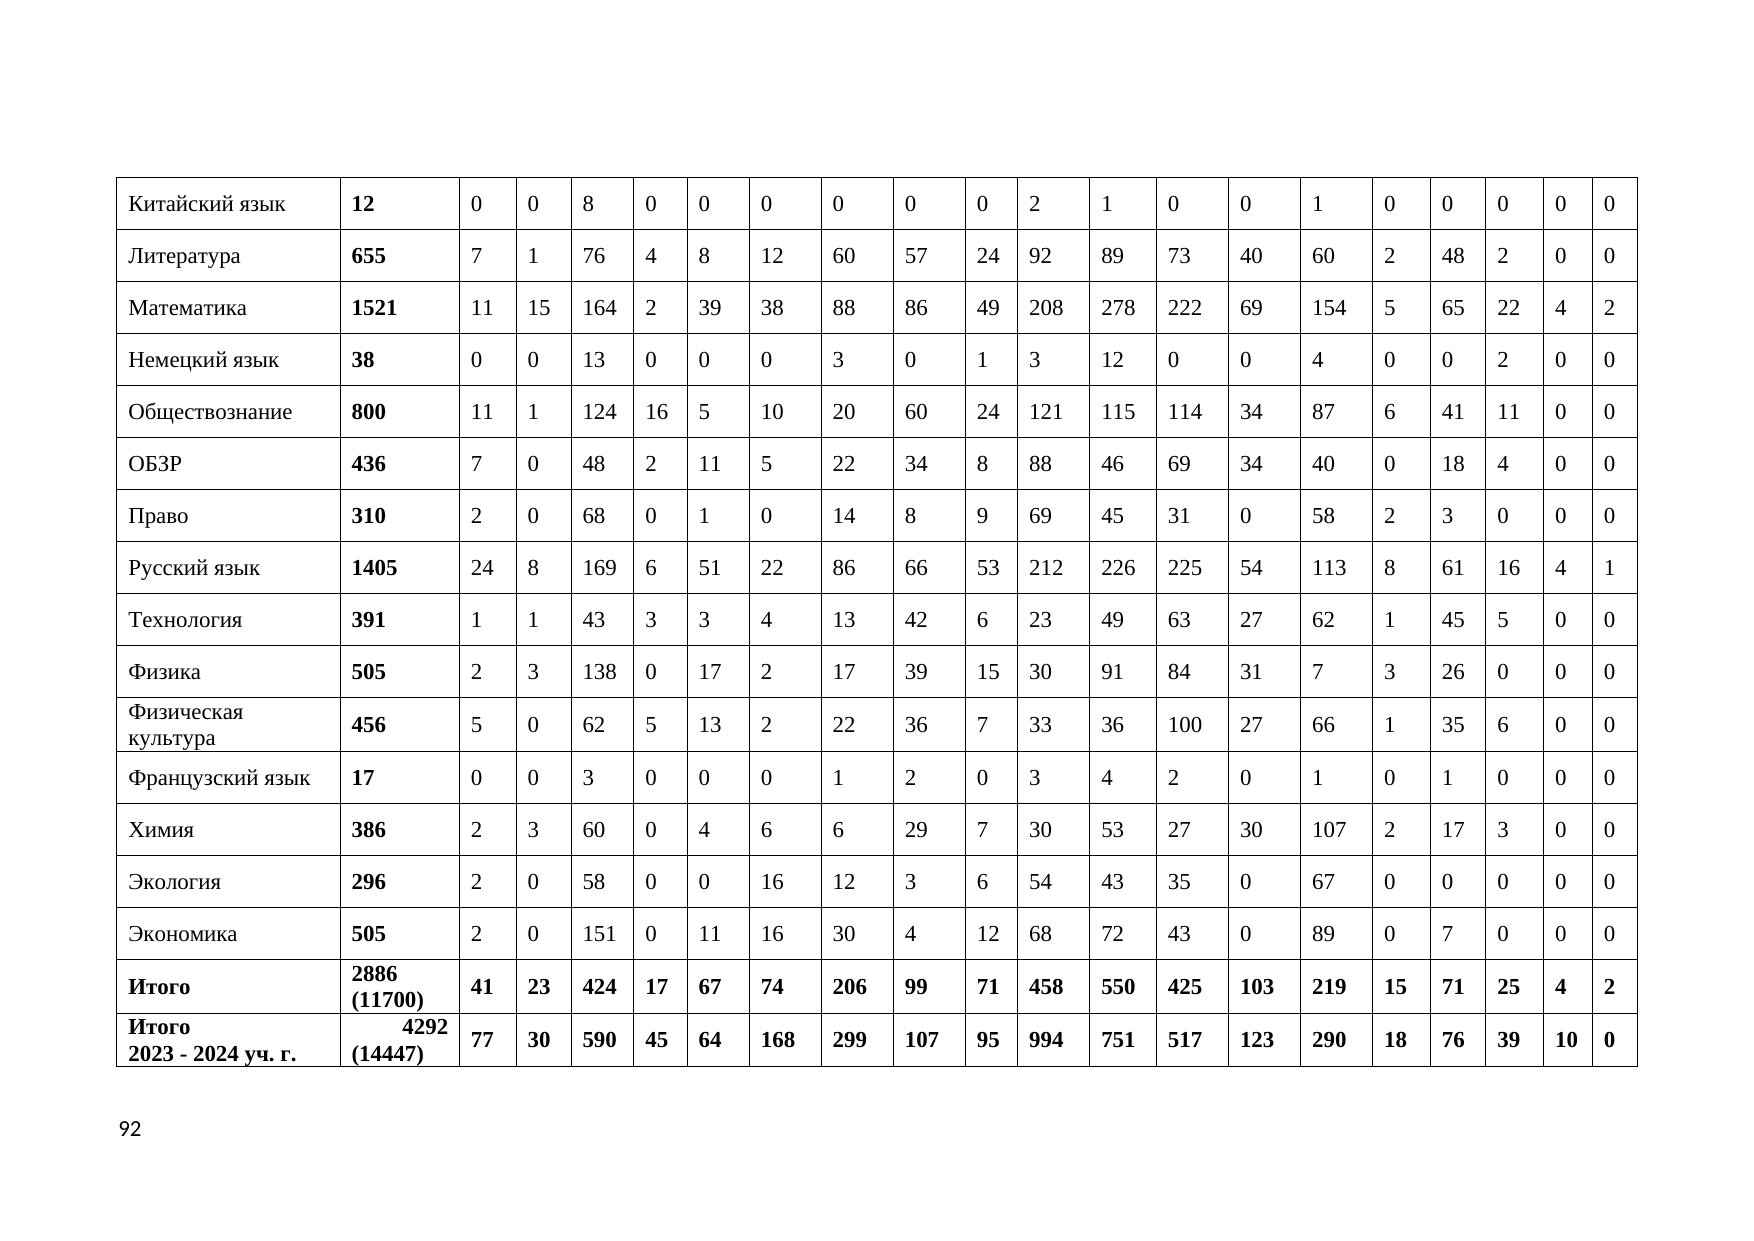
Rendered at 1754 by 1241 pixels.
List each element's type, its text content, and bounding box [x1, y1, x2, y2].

table_cell 45 [634, 1014, 687, 1066]
table_cell 76 [1431, 1014, 1485, 1066]
table_cell 8 [966, 438, 1017, 489]
table_cell 3 [1373, 646, 1430, 697]
table_cell 0 [1157, 334, 1228, 385]
table_cell 0 [1486, 178, 1543, 229]
table_cell 64 [688, 1014, 749, 1066]
table_cell 30 [517, 1014, 571, 1066]
table_cell Физика [117, 646, 340, 697]
table_cell 310 [341, 490, 459, 541]
table_cell 11 [460, 282, 516, 333]
table_cell 7 [966, 804, 1017, 855]
table_cell 151 [572, 908, 633, 959]
table_cell 18 [1373, 1014, 1430, 1066]
table_cell 458 [1018, 960, 1089, 1012]
table_cell 87 [1301, 386, 1372, 437]
table_cell Физическая культура [117, 698, 340, 751]
table_cell 0 [1229, 334, 1300, 385]
table_cell 40 [1229, 230, 1300, 281]
table_cell 0 [1593, 908, 1637, 959]
table_cell 0 [1431, 856, 1485, 907]
table_cell 0 [1593, 386, 1637, 437]
table_cell 60 [1301, 230, 1372, 281]
table_cell 13 [822, 594, 893, 645]
table_cell 0 [1544, 752, 1592, 803]
table_cell 30 [1018, 804, 1089, 855]
table_cell 0 [1593, 752, 1637, 803]
table_cell 6 [1373, 386, 1430, 437]
table_cell 5 [1486, 594, 1543, 645]
table_cell 107 [894, 1014, 965, 1066]
table_cell 386 [341, 804, 459, 855]
table_cell 103 [1229, 960, 1300, 1012]
table_cell 2 [460, 646, 516, 697]
table_cell 6 [966, 594, 1017, 645]
table_cell 3 [894, 856, 965, 907]
table_cell 4 [688, 804, 749, 855]
table_cell 17 [688, 646, 749, 697]
table_cell 6 [822, 804, 893, 855]
table_cell 58 [1301, 490, 1372, 541]
table_cell 2 [1157, 752, 1228, 803]
table_cell 60 [894, 386, 965, 437]
table_cell 1 [1431, 752, 1485, 803]
table_cell 1 [822, 752, 893, 803]
table_cell 53 [966, 542, 1017, 593]
table_cell 0 [688, 334, 749, 385]
table_cell 2886 (11700) [341, 960, 459, 1012]
table_cell 425 [1157, 960, 1228, 1012]
table_cell 1 [1373, 698, 1430, 751]
table_cell 5 [634, 698, 687, 751]
table_cell 63 [1157, 594, 1228, 645]
table_cell 42 [894, 594, 965, 645]
table_cell 655 [341, 230, 459, 281]
table_cell 35 [1157, 856, 1228, 907]
table_cell 8 [517, 542, 571, 593]
table_cell 0 [750, 490, 821, 541]
table_cell 7 [966, 698, 1017, 751]
table_cell 4 [750, 594, 821, 645]
table_cell 0 [1593, 804, 1637, 855]
table_cell 0 [1229, 490, 1300, 541]
table_cell 0 [1373, 334, 1430, 385]
table_cell 0 [1157, 178, 1228, 229]
table_cell 95 [966, 1014, 1017, 1066]
table_cell 1 [517, 230, 571, 281]
table_cell Итого [117, 960, 340, 1012]
table_cell 278 [1090, 282, 1156, 333]
table_cell 66 [894, 542, 965, 593]
table_cell 22 [750, 542, 821, 593]
table_cell 2 [1373, 230, 1430, 281]
table_cell 0 [1544, 646, 1592, 697]
table_cell 0 [1373, 752, 1430, 803]
table_cell 0 [634, 752, 687, 803]
table_cell 17 [341, 752, 459, 803]
table_cell Право [117, 490, 340, 541]
table_cell 12 [822, 856, 893, 907]
table_cell 4 [1544, 960, 1592, 1012]
table_cell 0 [822, 178, 893, 229]
table_cell 123 [1229, 1014, 1300, 1066]
table_cell 0 [1229, 856, 1300, 907]
table_cell 38 [750, 282, 821, 333]
table_cell 43 [1090, 856, 1156, 907]
table_cell 0 [966, 178, 1017, 229]
table_cell 0 [634, 178, 687, 229]
table_cell 8 [688, 230, 749, 281]
table_cell 226 [1090, 542, 1156, 593]
table_cell 154 [1301, 282, 1372, 333]
table_cell 72 [1090, 908, 1156, 959]
table_cell 53 [1090, 804, 1156, 855]
table_cell 17 [822, 646, 893, 697]
table_cell 16 [750, 908, 821, 959]
table_cell 212 [1018, 542, 1089, 593]
table_cell 0 [688, 752, 749, 803]
table_cell 6 [750, 804, 821, 855]
table_cell 11 [688, 438, 749, 489]
table_cell 35 [1431, 698, 1485, 751]
table_cell 23 [517, 960, 571, 1012]
table_cell 51 [688, 542, 749, 593]
table_cell 0 [634, 856, 687, 907]
table_cell 0 [966, 752, 1017, 803]
table_cell 0 [894, 334, 965, 385]
table_cell 7 [460, 438, 516, 489]
table_cell 0 [1544, 856, 1592, 907]
table_cell 3 [517, 646, 571, 697]
table_cell 18 [1431, 438, 1485, 489]
table_cell 2 [460, 490, 516, 541]
table_cell 2 [1373, 804, 1430, 855]
table_cell 3 [1486, 804, 1543, 855]
table_cell 0 [1373, 438, 1430, 489]
table_cell Немецкий язык [117, 334, 340, 385]
table_cell 69 [1157, 438, 1228, 489]
table_cell 4 [894, 908, 965, 959]
table_cell 0 [1544, 490, 1592, 541]
table_cell 61 [1431, 542, 1485, 593]
table_cell 27 [1229, 594, 1300, 645]
table_cell Экология [117, 856, 340, 907]
table_cell 9 [966, 490, 1017, 541]
table_cell 456 [341, 698, 459, 751]
table_cell 12 [1090, 334, 1156, 385]
table_cell 0 [460, 334, 516, 385]
table_cell 65 [1431, 282, 1485, 333]
table_cell 1 [517, 594, 571, 645]
table_cell 27 [1157, 804, 1228, 855]
table_cell 16 [1486, 542, 1543, 593]
table_cell Химия [117, 804, 340, 855]
table_cell 3 [572, 752, 633, 803]
table_cell 71 [1431, 960, 1485, 1012]
table_cell 39 [1486, 1014, 1543, 1066]
table_cell 76 [572, 230, 633, 281]
table_cell 0 [517, 752, 571, 803]
table_cell 31 [1157, 490, 1228, 541]
table_cell 0 [1544, 438, 1592, 489]
table_cell Экономика [117, 908, 340, 959]
table_cell 24 [966, 386, 1017, 437]
table_cell 3 [634, 594, 687, 645]
table_cell 46 [1090, 438, 1156, 489]
table_cell 0 [1544, 178, 1592, 229]
table_cell 12 [341, 178, 459, 229]
table_cell 0 [1486, 646, 1543, 697]
table_cell 0 [634, 804, 687, 855]
table_cell 8 [572, 178, 633, 229]
table_cell 0 [1593, 230, 1637, 281]
table_cell 107 [1301, 804, 1372, 855]
table_cell 2 [1593, 960, 1637, 1012]
table_cell 49 [966, 282, 1017, 333]
table_cell 0 [688, 856, 749, 907]
table_cell 3 [688, 594, 749, 645]
table_cell 69 [1229, 282, 1300, 333]
table_cell 1 [460, 594, 516, 645]
table_cell 4 [1301, 334, 1372, 385]
table_cell 40 [1301, 438, 1372, 489]
table_cell Китайский язык [117, 178, 340, 229]
table_cell 2 [750, 646, 821, 697]
table_cell 296 [341, 856, 459, 907]
table_cell 222 [1157, 282, 1228, 333]
table_cell 0 [1486, 490, 1543, 541]
table_cell 3 [1018, 752, 1089, 803]
table_cell 0 [1431, 178, 1485, 229]
table_cell 225 [1157, 542, 1228, 593]
table_cell 113 [1301, 542, 1372, 593]
table_cell 1 [1301, 752, 1372, 803]
table_cell 5 [1373, 282, 1430, 333]
table_cell 5 [750, 438, 821, 489]
table_cell 164 [572, 282, 633, 333]
table_cell 0 [1544, 698, 1592, 751]
table_cell 0 [634, 334, 687, 385]
table_cell 62 [572, 698, 633, 751]
table_cell 4 [1544, 282, 1592, 333]
table_cell 436 [341, 438, 459, 489]
table_cell 2 [460, 908, 516, 959]
table_cell 23 [1018, 594, 1089, 645]
table_cell 54 [1018, 856, 1089, 907]
table_cell 1 [1301, 178, 1372, 229]
table_cell 1 [1090, 178, 1156, 229]
table_cell 10 [1544, 1014, 1592, 1066]
table_cell 4 [634, 230, 687, 281]
table_cell 0 [1486, 752, 1543, 803]
table_cell 8 [1373, 542, 1430, 593]
table_cell 0 [1593, 438, 1637, 489]
table_cell 60 [822, 230, 893, 281]
table_cell 71 [966, 960, 1017, 1012]
table_cell ОБЗР [117, 438, 340, 489]
table_cell 7 [1301, 646, 1372, 697]
table_cell 4 [1486, 438, 1543, 489]
table_cell 3 [1431, 490, 1485, 541]
table_cell 89 [1090, 230, 1156, 281]
table_cell 0 [1593, 698, 1637, 751]
table_cell 27 [1229, 698, 1300, 751]
table_cell 34 [894, 438, 965, 489]
table_cell 11 [688, 908, 749, 959]
table_cell 39 [894, 646, 965, 697]
table_cell 2 [1593, 282, 1637, 333]
table_cell Литература [117, 230, 340, 281]
table_cell 29 [894, 804, 965, 855]
table_cell 169 [572, 542, 633, 593]
table_cell 0 [750, 752, 821, 803]
table_cell 0 [1544, 804, 1592, 855]
table_cell 12 [750, 230, 821, 281]
table_cell 3 [1018, 334, 1089, 385]
table_cell 0 [1593, 334, 1637, 385]
table_cell 0 [1593, 178, 1637, 229]
table_cell 91 [1090, 646, 1156, 697]
table_cell Итого 2023 - 2024 уч. г. [117, 1014, 340, 1066]
table_cell 5 [460, 698, 516, 751]
table_cell 0 [1373, 908, 1430, 959]
table_cell 206 [822, 960, 893, 1012]
table_cell 38 [341, 334, 459, 385]
table_cell 86 [894, 282, 965, 333]
table_cell 0 [634, 908, 687, 959]
table_cell 2 [750, 698, 821, 751]
table_cell 115 [1090, 386, 1156, 437]
table_cell 13 [688, 698, 749, 751]
table_cell 751 [1090, 1014, 1156, 1066]
table_cell 0 [1373, 178, 1430, 229]
table_cell 0 [1544, 334, 1592, 385]
table_cell 0 [517, 438, 571, 489]
table_cell 89 [1301, 908, 1372, 959]
table_cell 12 [966, 908, 1017, 959]
table_cell 24 [460, 542, 516, 593]
table_cell 49 [1090, 594, 1156, 645]
table_cell 0 [750, 178, 821, 229]
table_cell 1 [517, 386, 571, 437]
table_cell 74 [750, 960, 821, 1012]
table_cell 0 [1593, 594, 1637, 645]
table_cell 16 [750, 856, 821, 907]
table_cell Французский язык [117, 752, 340, 803]
table_cell 30 [1018, 646, 1089, 697]
table_cell 77 [460, 1014, 516, 1066]
table_cell 6 [1486, 698, 1543, 751]
table_cell Обществознание [117, 386, 340, 437]
table_cell 550 [1090, 960, 1156, 1012]
table_cell 0 [517, 490, 571, 541]
table_cell 0 [460, 178, 516, 229]
table_cell 30 [1229, 804, 1300, 855]
table_cell 17 [1431, 804, 1485, 855]
table_cell 0 [1229, 178, 1300, 229]
table_cell 0 [750, 334, 821, 385]
table_cell 13 [572, 334, 633, 385]
table_cell 0 [1431, 334, 1485, 385]
table_cell 0 [1373, 856, 1430, 907]
table_cell 0 [1544, 386, 1592, 437]
table_cell 43 [572, 594, 633, 645]
table_cell 20 [822, 386, 893, 437]
table_cell 36 [1090, 698, 1156, 751]
table_cell Русский язык [117, 542, 340, 593]
table_cell 1 [966, 334, 1017, 385]
table_cell 57 [894, 230, 965, 281]
table_cell 22 [1486, 282, 1543, 333]
table_cell 92 [1018, 230, 1089, 281]
table_cell 168 [750, 1014, 821, 1066]
table_cell 34 [1229, 386, 1300, 437]
table_cell 0 [634, 490, 687, 541]
table_cell 11 [460, 386, 516, 437]
table_cell 16 [634, 386, 687, 437]
table_cell 54 [1229, 542, 1300, 593]
table_cell 0 [1593, 856, 1637, 907]
table_cell 60 [572, 804, 633, 855]
table_cell 121 [1018, 386, 1089, 437]
table_cell 69 [1018, 490, 1089, 541]
table_cell 0 [1544, 594, 1592, 645]
table_cell 1 [1593, 542, 1637, 593]
table_cell 26 [1431, 646, 1485, 697]
table_cell 0 [517, 856, 571, 907]
table_cell 45 [1090, 490, 1156, 541]
table_cell 4292 (14447) [341, 1014, 459, 1066]
table_cell 68 [1018, 908, 1089, 959]
table_cell 800 [341, 386, 459, 437]
table_cell 15 [517, 282, 571, 333]
table_cell Технология [117, 594, 340, 645]
table_cell 2 [634, 282, 687, 333]
table_cell 45 [1431, 594, 1485, 645]
table_cell 0 [634, 646, 687, 697]
table_cell 0 [1486, 908, 1543, 959]
table_cell 0 [688, 178, 749, 229]
table_cell 68 [572, 490, 633, 541]
table_cell 39 [688, 282, 749, 333]
table_cell 11 [1486, 386, 1543, 437]
table_cell 4 [1090, 752, 1156, 803]
table_cell 0 [460, 752, 516, 803]
table_cell 6 [966, 856, 1017, 907]
table_cell 994 [1018, 1014, 1089, 1066]
table_cell 62 [1301, 594, 1372, 645]
table_cell 34 [1229, 438, 1300, 489]
table_cell 67 [688, 960, 749, 1012]
table_cell 0 [1229, 752, 1300, 803]
table_cell 5 [688, 386, 749, 437]
table_cell 17 [634, 960, 687, 1012]
table_cell 2 [460, 856, 516, 907]
table_cell 41 [1431, 386, 1485, 437]
table_cell 391 [341, 594, 459, 645]
table_cell 33 [1018, 698, 1089, 751]
table_cell 15 [1373, 960, 1430, 1012]
table_cell 8 [894, 490, 965, 541]
table_cell 84 [1157, 646, 1228, 697]
table_cell 505 [341, 908, 459, 959]
table_cell 3 [517, 804, 571, 855]
table_cell 1 [1373, 594, 1430, 645]
table_cell 41 [460, 960, 516, 1012]
table_cell 2 [460, 804, 516, 855]
table_cell 0 [517, 178, 571, 229]
table_cell 2 [1018, 178, 1089, 229]
table_cell 138 [572, 646, 633, 697]
table_cell 505 [341, 646, 459, 697]
table_cell 0 [1544, 908, 1592, 959]
table_cell 124 [572, 386, 633, 437]
table_cell 14 [822, 490, 893, 541]
table_cell 0 [894, 178, 965, 229]
table_cell 1405 [341, 542, 459, 593]
table_cell 0 [1544, 230, 1592, 281]
table_cell 88 [822, 282, 893, 333]
table_cell 0 [1593, 490, 1637, 541]
table_cell 7 [1431, 908, 1485, 959]
table_cell 31 [1229, 646, 1300, 697]
table_cell 73 [1157, 230, 1228, 281]
table_cell 2 [1373, 490, 1430, 541]
table_cell 0 [1593, 1014, 1637, 1066]
table_cell Математика [117, 282, 340, 333]
table_cell 22 [822, 698, 893, 751]
table_cell 424 [572, 960, 633, 1012]
table_cell 30 [822, 908, 893, 959]
table_cell 517 [1157, 1014, 1228, 1066]
table_cell 290 [1301, 1014, 1372, 1066]
table_cell 10 [750, 386, 821, 437]
table_cell 0 [1593, 646, 1637, 697]
table_cell 48 [572, 438, 633, 489]
table_cell 66 [1301, 698, 1372, 751]
table_cell 2 [1486, 230, 1543, 281]
table_cell 2 [1486, 334, 1543, 385]
table_cell 0 [517, 908, 571, 959]
table_cell 0 [517, 334, 571, 385]
table_cell 6 [634, 542, 687, 593]
table_cell 67 [1301, 856, 1372, 907]
table_cell 58 [572, 856, 633, 907]
table_cell 219 [1301, 960, 1372, 1012]
table_cell 1 [688, 490, 749, 541]
table_cell 100 [1157, 698, 1228, 751]
table_cell 43 [1157, 908, 1228, 959]
table_cell 99 [894, 960, 965, 1012]
table_cell 0 [517, 698, 571, 751]
table_cell 114 [1157, 386, 1228, 437]
table_cell 208 [1018, 282, 1089, 333]
table_cell 48 [1431, 230, 1485, 281]
table_cell 299 [822, 1014, 893, 1066]
table_cell 2 [634, 438, 687, 489]
table_cell 7 [460, 230, 516, 281]
table_cell 0 [1486, 856, 1543, 907]
table_cell 2 [894, 752, 965, 803]
table_cell 4 [1544, 542, 1592, 593]
table_cell 3 [822, 334, 893, 385]
table_cell 22 [822, 438, 893, 489]
table_cell 88 [1018, 438, 1089, 489]
table_cell 590 [572, 1014, 633, 1066]
table_cell 0 [1229, 908, 1300, 959]
table_cell 25 [1486, 960, 1543, 1012]
table_cell 1521 [341, 282, 459, 333]
table_cell 36 [894, 698, 965, 751]
table_cell 24 [966, 230, 1017, 281]
table_cell 15 [966, 646, 1017, 697]
table_cell 86 [822, 542, 893, 593]
